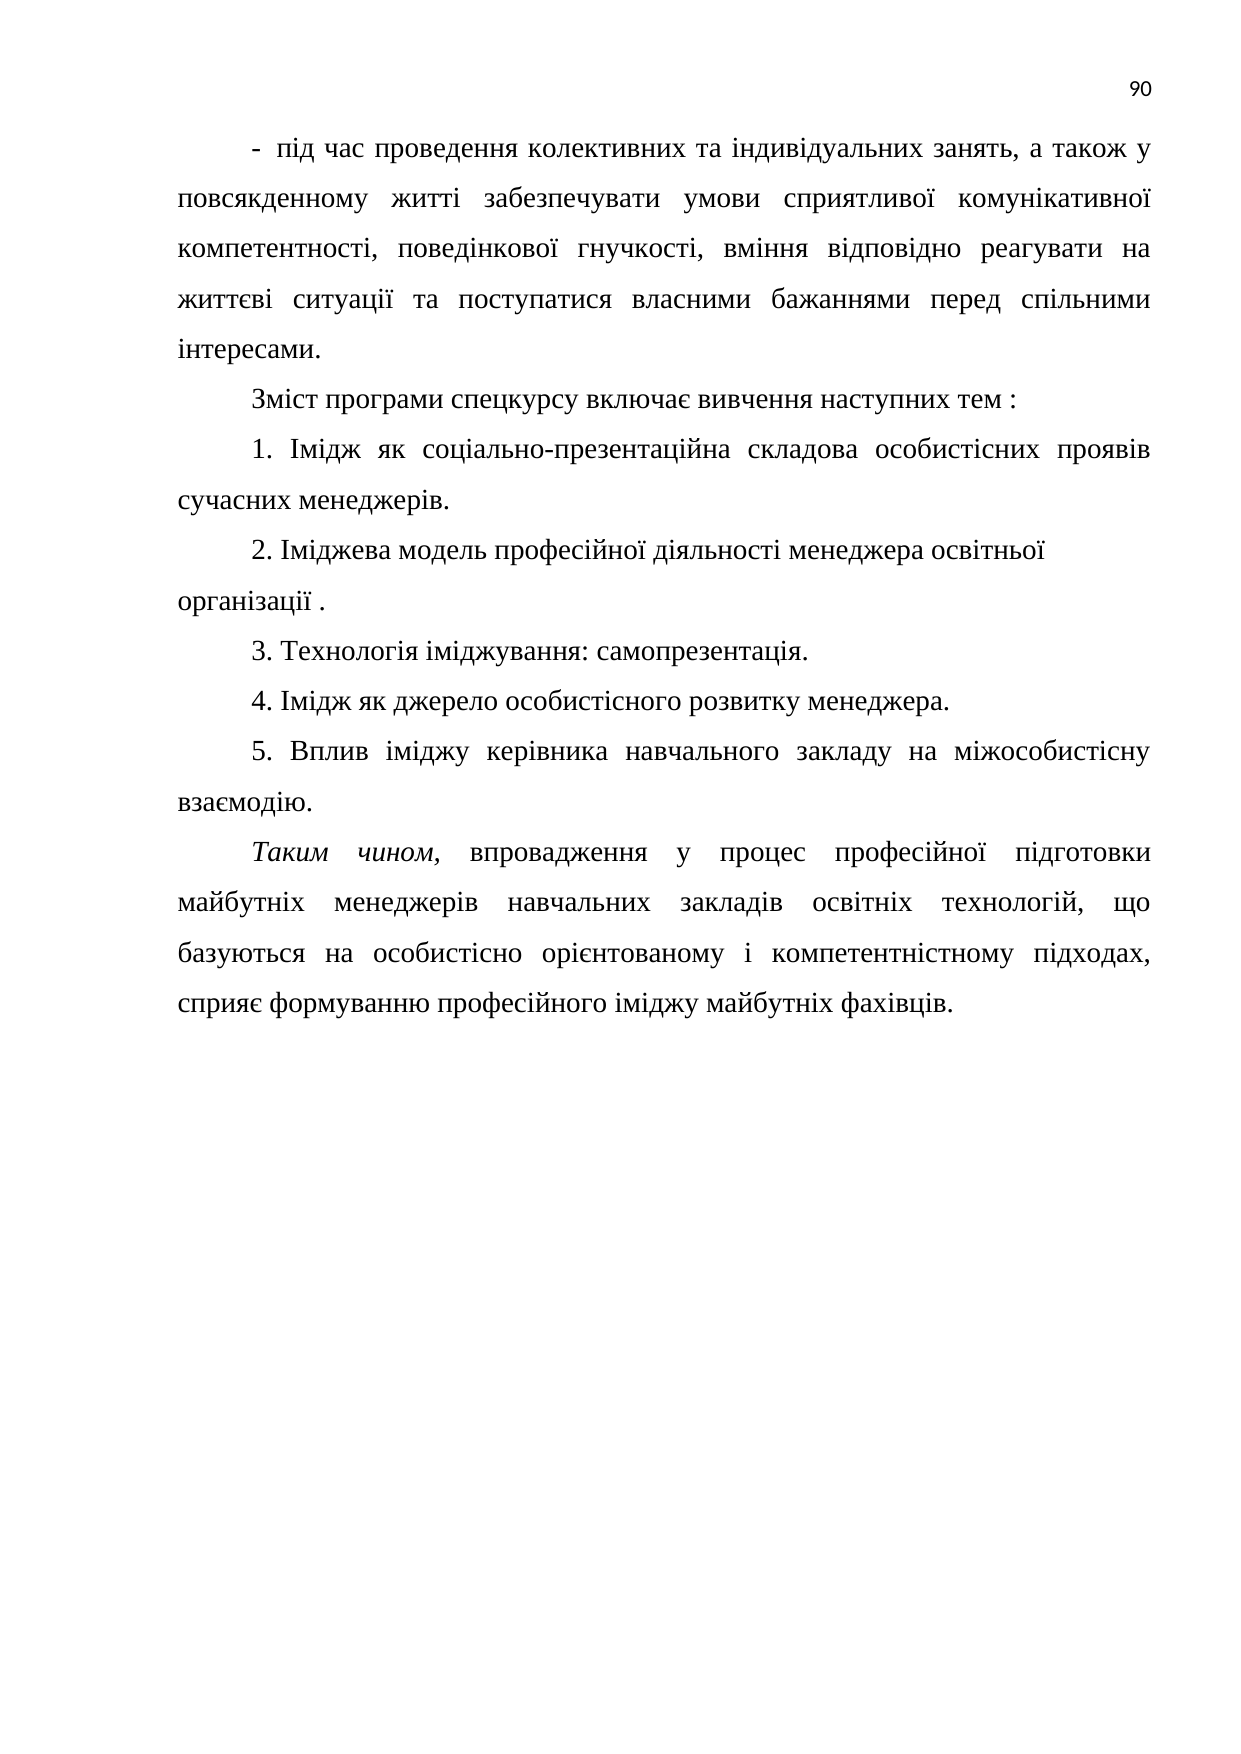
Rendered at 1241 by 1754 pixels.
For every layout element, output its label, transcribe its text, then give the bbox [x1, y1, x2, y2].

text 1. Імідж як соціально-презентаційна складова особистісних проявів сучасних менеджерів. [177, 432, 1152, 516]
list під час проведення колективних та індивідуальних занять, а також у повсякденному житті забезпечувати умови сприятливої комунікативної компетентності, поведінкової гнучкості, вміння відповідно реагувати на життєві ситуації та поступатися власними бажаннями перед спільними інтересами. [177, 130, 1152, 364]
text Зміст програми спецкурсу включає вивчення наступних тем : [177, 381, 1152, 415]
text 4. Імідж як джерело особистісного розвитку менеджера. [177, 683, 1152, 717]
text 3. Технологія іміджування: самопрезентація. [177, 633, 1152, 666]
text 2. Іміджева модель професійної діяльності менеджера освітньої організації . [177, 532, 1152, 616]
text Таким чином, впровадження у процес професійної підготовки майбутніх менеджерів навчальних закладів освітніх технологій, що базуються на особистісно орієнтованому і компетентністному підходах, сприяє формуванню професійного іміджу майбутніх фахівців. [177, 834, 1152, 1019]
text 5. Вплив іміджу керівника навчального закладу на міжособистісну взаємодію. [177, 733, 1152, 817]
